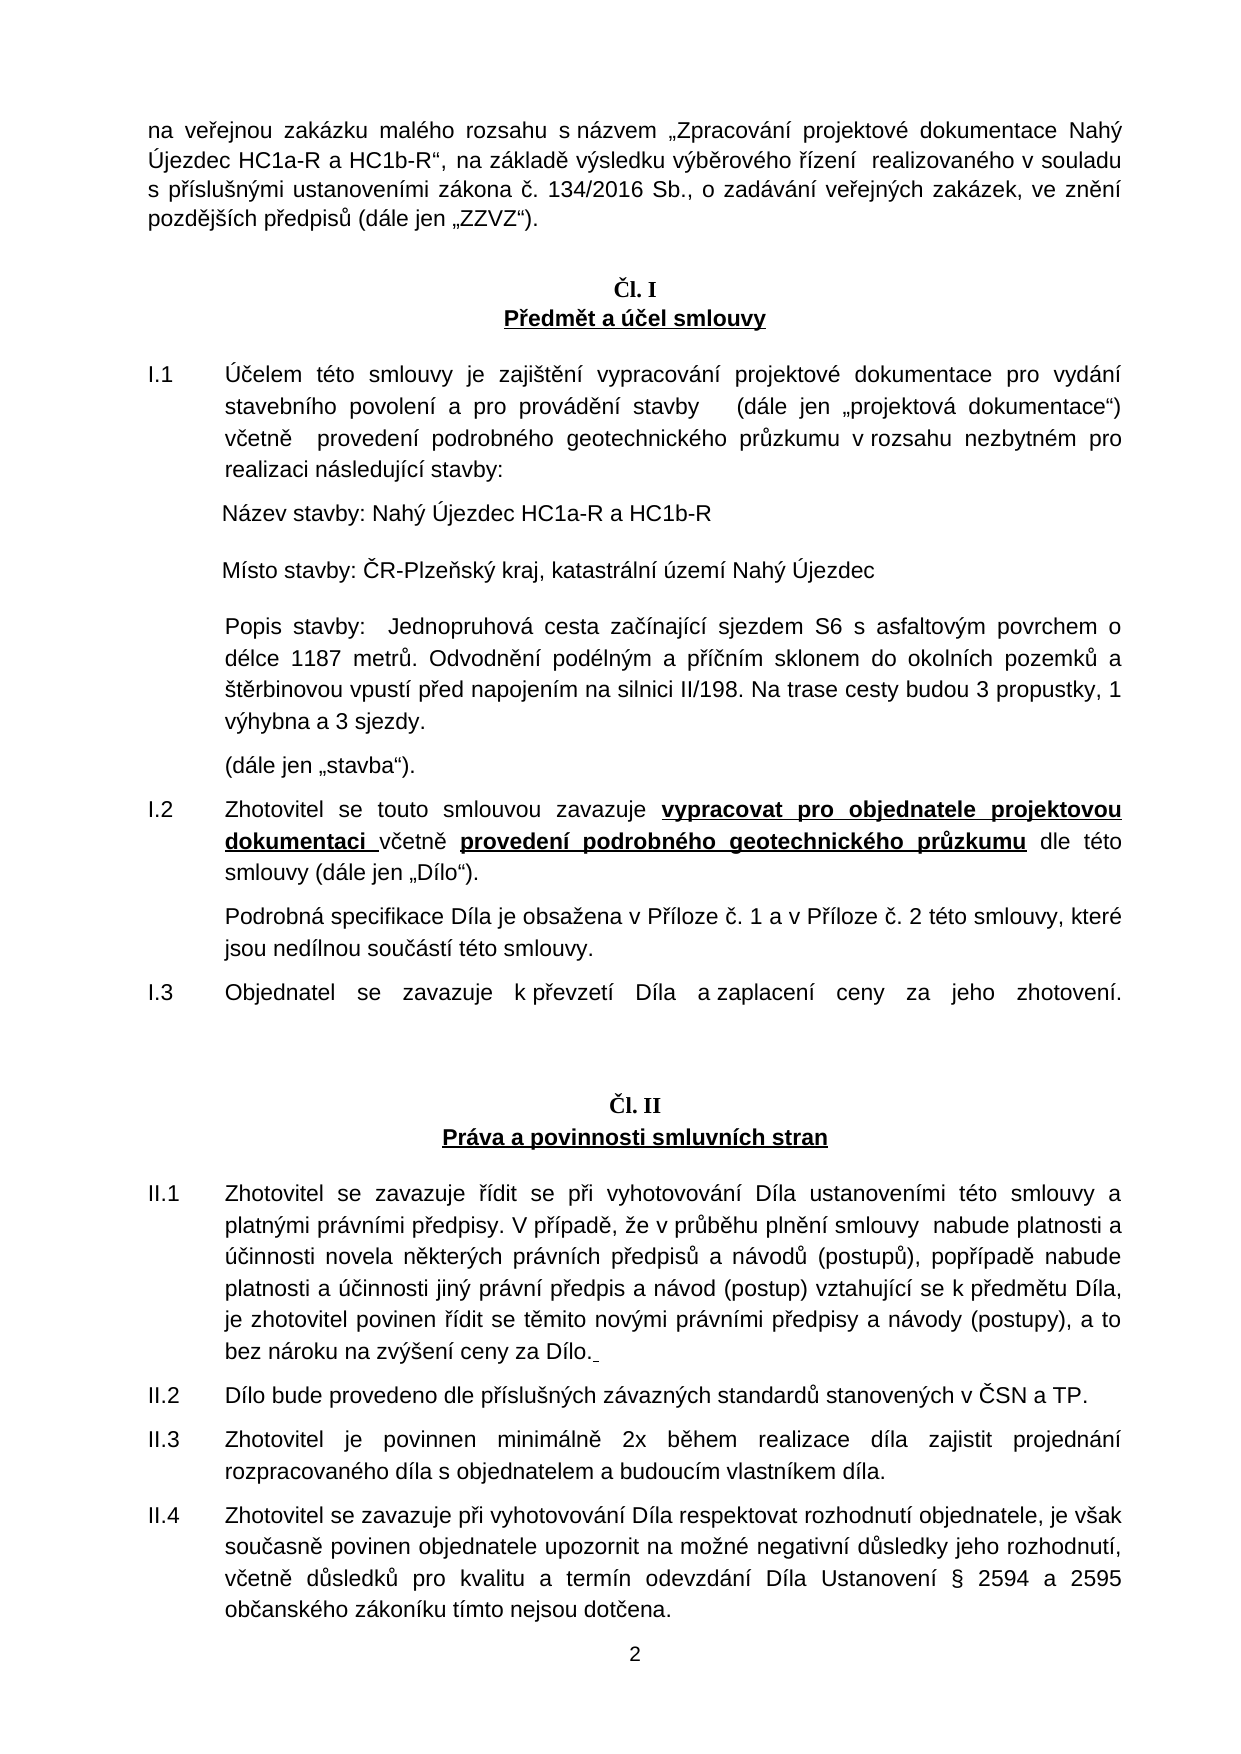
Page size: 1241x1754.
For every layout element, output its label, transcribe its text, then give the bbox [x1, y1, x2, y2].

text Předmět a účel smlouvy [148, 303, 1122, 332]
list Dílo bude provedeno dle příslušných závazných standardů stanovených v ČSN a TP. [148, 1382, 1122, 1408]
text Čl. I [148, 245, 1122, 303]
text na veřejnou zakázku malého rozsahu s názvem „Zpracování projektové dokumentace Nahý Újezdec HC1a-R a HC1b-R“, na základě výsledku výběrového řízení realizovaného v souladu s příslušnými ustanoveními zákona č. 134/2016 Sb., o zadávání veřejných zakázek, ve znění pozdějších předpisů (dále jen „ZZVZ“). [148, 116, 1122, 232]
list Zhotovitel se zavazuje při vyhotovování Díla respektovat rozhodnutí objednatele, je však současně povinen objednatele upozornit na možné negativní důsledky jeho rozhodnutí, včetně důsledků pro kvalitu a termín odevzdání Díla Ustanovení § 2594 a 2595 občanského zákoníku tímto nejsou dotčena. [148, 1502, 1122, 1623]
list Zhotovitel se zavazuje řídit se při vyhotovování Díla ustanoveními této smlouvy a platnými právními předpisy. V případě, že v průběhu plnění smlouvy nabude platnosti a účinnosti novela některých právních předpisů a návodů (postupů), popřípadě nabude platnosti a účinnosti jiný právní předpis a návod (postup) vztahující se k předmětu Díla, je zhotovitel povinen řídit se těmito novými právními předpisy a návody (postupy), a to bez nároku na zvýšení ceny za Dílo. [148, 1180, 1122, 1364]
list Účelem této smlouvy je zajištění vypracování projektové dokumentace pro vydání stavebního povolení a pro provádění stavby (dále jen „projektová dokumentace“) včetně provedení podrobného geotechnického průzkumu v rozsahu nezbytném pro realizaci následující stavby: [148, 361, 1122, 482]
list Zhotovitel je povinnen minimálně 2x během realizace díla zajistit projednání rozpracovaného díla s objednatelem a budoucím vlastníkem díla. [148, 1426, 1122, 1484]
list (dále jen „stavba“). [224, 752, 1122, 778]
list Popis stavby: Jednopruhová cesta začínající sjezdem S6 s asfaltovým povrchem o délce 1187 metrů. Odvodnění podélným a příčním sklonem do okolních pozemků a štěrbinovou vpustí před napojením na silnici II/198. Na trase cesty budou 3 propustky, 1 výhybna a 3 sjezdy. [224, 613, 1122, 734]
list Zhotovitel se touto smlouvou zavazuje vypracovat pro objednatele projektovou dokumentaci včetně provedení podrobného geotechnického průzkumu dle této smlouvy (dále jen „Dílo“). [148, 796, 1122, 886]
list Podrobná specifikace Díla je obsažena v Příloze č. 1 a v Příloze č. 2 této smlouvy, které jsou nedílnou součástí této smlouvy. [224, 903, 1122, 961]
list Název stavby: Nahý Újezdec HC1a-R a HC1b-R [148, 500, 1122, 526]
text Práva a povinnosti smluvních stran [148, 1092, 1122, 1150]
list Místo stavby: ČR-Plzeňský kraj, katastrální území Nahý Újezdec [148, 557, 1122, 583]
list Objednatel se zavazuje k převzetí Díla a zaplacení ceny za jeho zhotovení. [148, 979, 1122, 1037]
